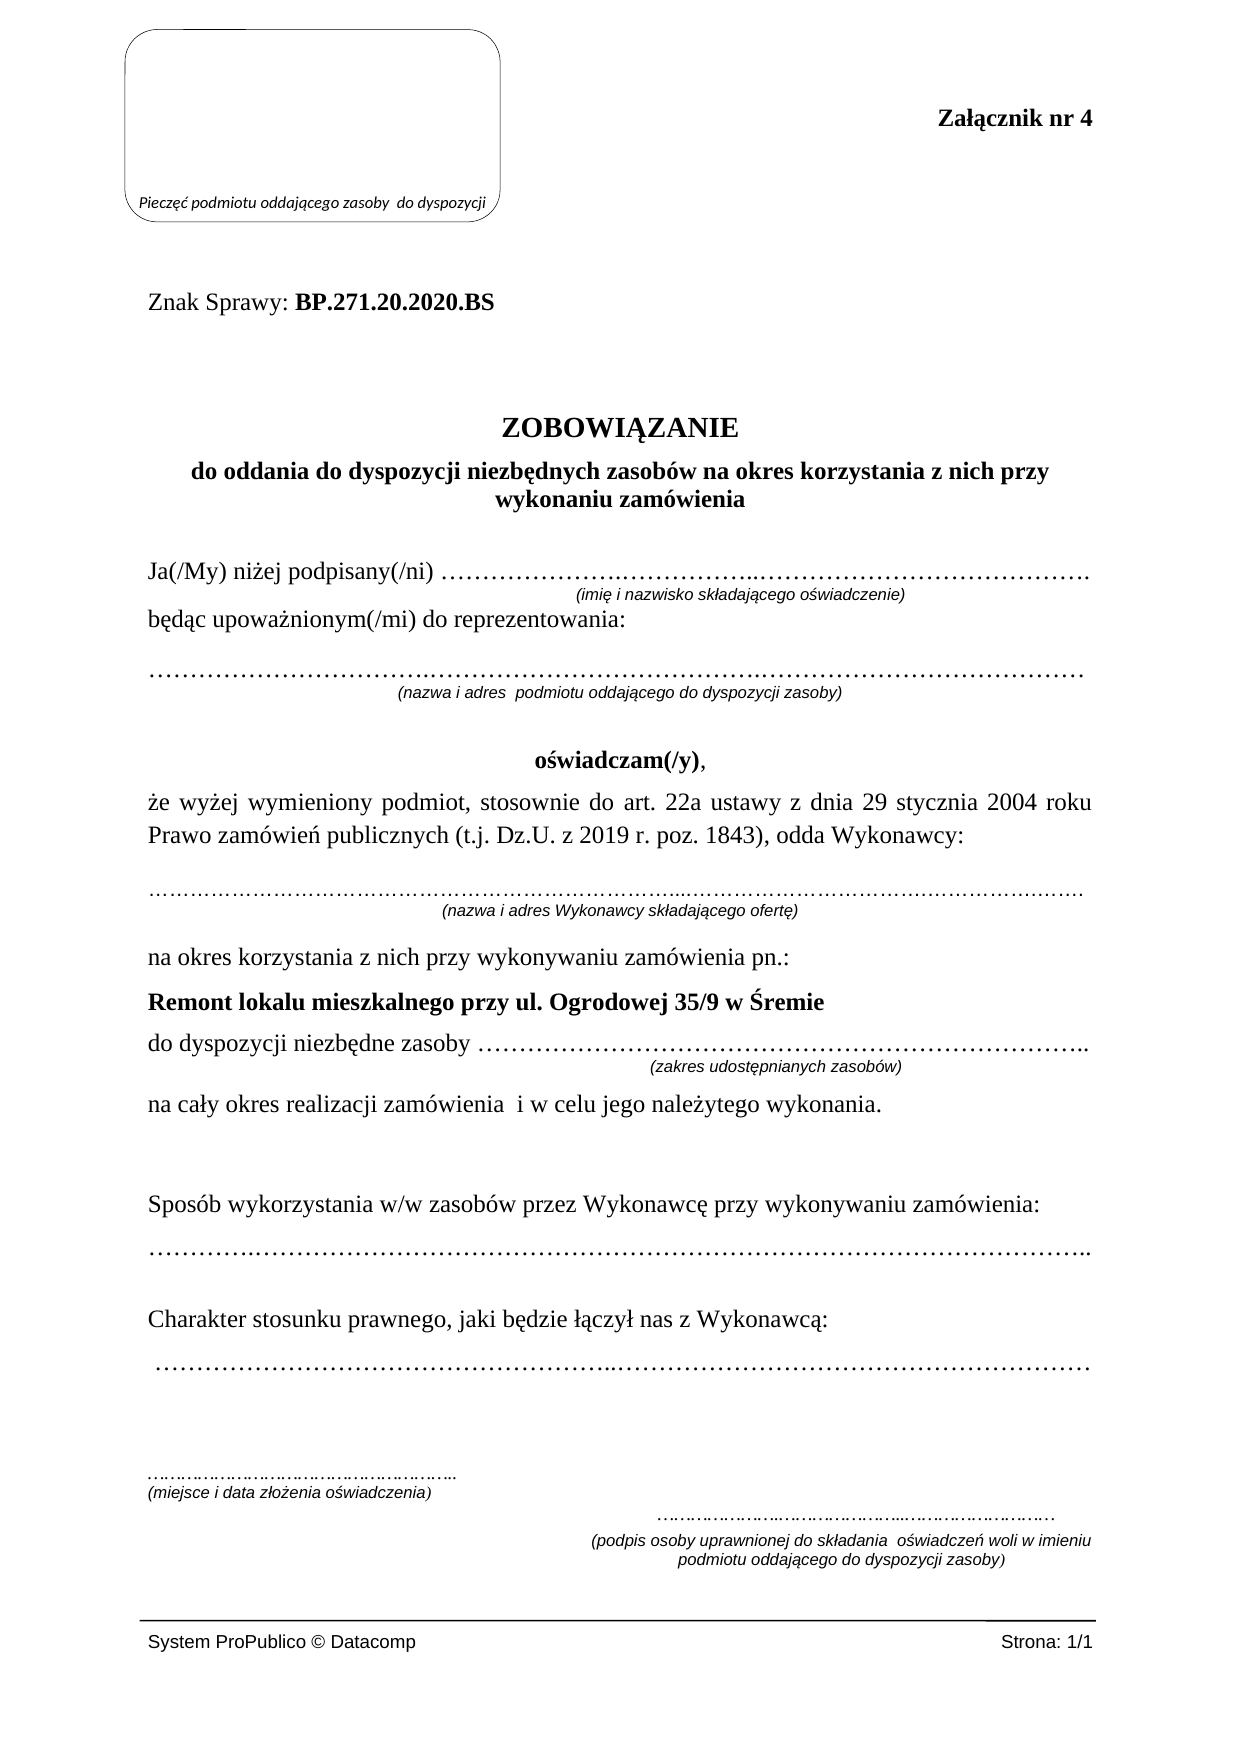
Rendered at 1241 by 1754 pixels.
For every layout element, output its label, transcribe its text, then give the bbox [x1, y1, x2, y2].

text ………….……………………………………………………………………………………….. [148, 1232, 1093, 1261]
text Sposób wykorzystania w/w zasobów przez Wykonawcę przy wykonywaniu zamówienia: [148, 1189, 1093, 1218]
text Znak Sprawy: BP.271.20.2020.BS [148, 287, 1093, 316]
text …………………………….………………………………….………………………………… [148, 654, 1093, 683]
text oświadczam(/y), [148, 746, 1093, 774]
text …………………………………………………………………....…………………………….…………….……. [148, 877, 1093, 901]
text ………………….…………………..……………………… [148, 1502, 1093, 1524]
text do oddania do dyspozycji niezbędnych zasobów na okres korzystania z nich przy wykonaniu zamówienia [148, 456, 1093, 513]
text (imię i nazwisko składającego oświadczenie) [576, 585, 1093, 604]
text na okres korzystania z nich przy wykonywaniu zamówienia pn.: [148, 942, 1093, 970]
text (miejsce i data złożenia oświadczenia) [148, 1483, 1093, 1502]
text będąc upoważnionym(/mi) do reprezentowania: [148, 604, 1093, 633]
text ………………………………………………..………………………………………………… [148, 1347, 1093, 1376]
text do dyspozycji niezbędne zasoby ……………………………………………………………….. [148, 1028, 1093, 1057]
text na cały okres realizacji zamówienia i w celu jego należytego wykonania. [148, 1089, 1093, 1117]
text (nazwa i adres podmiotu oddającego do dyspozycji zasoby) [148, 683, 1093, 702]
text (podpis osoby uprawnionej do składania oświadczeń woli w imieniu podmiotu oddającego do dyspozycji zasoby) [590, 1530, 1093, 1569]
text Charakter stosunku prawnego, jaki będzie łączył nas z Wykonawcą: [148, 1304, 1093, 1333]
subtitle Załącznik nr 4 [207, 103, 1093, 132]
text (zakres udostępnianych zasobów) [251, 1057, 1093, 1076]
text że wyżej wymieniony podmiot, stosownie do art. 22a ustawy z dnia 29 stycznia 2004 roku Prawo zamówień publicznych (t.j. Dz.U. z 2019 r. poz. 1843), odda Wykonawcy: [148, 787, 1093, 849]
text ZOBOWIĄZANIE [148, 410, 1093, 443]
text ……………………………………………….. [148, 1462, 1093, 1483]
text Ja(/My) niżej podpisany(/ni) ………………….……………..…………………………………. [148, 556, 1093, 585]
text (nazwa i adres Wykonawcy składającego ofertę) [148, 901, 1093, 920]
text Remont lokalu mieszkalnego przy ul. Ogrodowej 35/9 w Śremie [148, 987, 1093, 1016]
